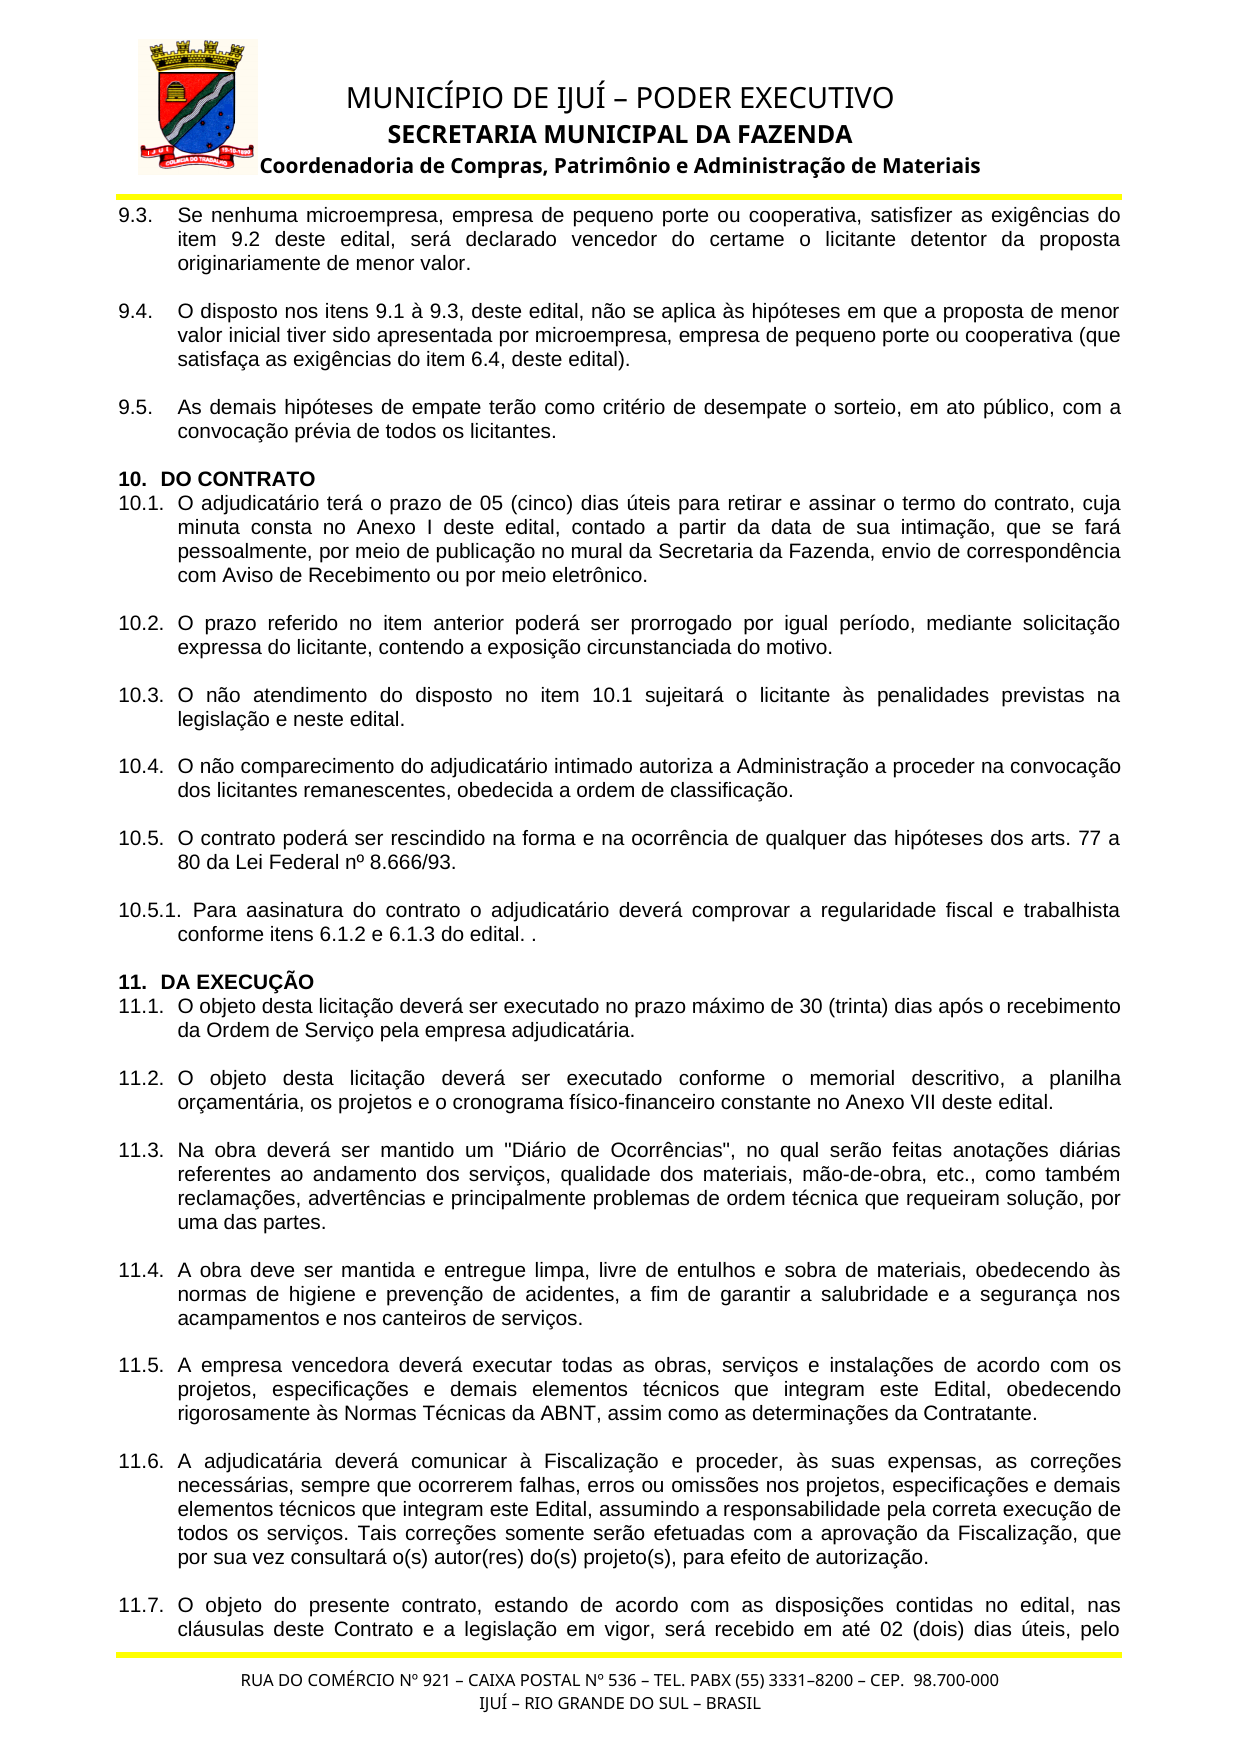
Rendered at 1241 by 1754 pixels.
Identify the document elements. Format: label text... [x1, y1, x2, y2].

list O não atendimento do disposto no item 10.1 sujeitará o licitante às penalidades previstas na legislação e neste edital. [118, 682, 1122, 730]
list O disposto nos itens 9.1 à 9.3, deste edital, não se aplica às hipóteses em que a proposta de menor valor inicial tiver sido apresentada por microempresa, empresa de pequeno porte ou cooperativa (que satisfaça as exigências do item 6.4, deste edital). [118, 299, 1122, 371]
picture [138, 39, 258, 175]
list A adjudicatária deverá comunicar à Fiscalização e proceder, às suas expensas, as correções necessárias, sempre que ocorrerem falhas, erros ou omissões nos projetos, especificações e demais elementos técnicos que integram este Edital, assumindo a responsabilidade pela correta execução de todos os serviços. Tais correções somente serão efetuadas com a aprovação da Fiscalização, que por sua vez consultará o(s) autor(res) do(s) projeto(s), para efeito de autorização. [118, 1449, 1122, 1569]
list O adjudicatário terá o prazo de 05 (cinco) dias úteis para retirar e assinar o termo do contrato, cuja minuta consta no Anexo I deste edital, contado a partir da data de sua intimação, que se fará pessoalmente, por meio de publicação no mural da Secretaria da Fazenda, envio de correspondência com Aviso de Recebimento ou por meio eletrônico. [118, 491, 1122, 587]
list O contrato poderá ser rescindido na forma e na ocorrência de qualquer das hipóteses dos arts. 77 a 80 da Lei Federal nº 8.666/93. [118, 826, 1122, 874]
list DO CONTRATO [118, 467, 1122, 491]
list A empresa vencedora deverá executar todas as obras, serviços e instalações de acordo com os projetos, especificações e demais elementos técnicos que integram este Edital, obedecendo rigorosamente às Normas Técnicas da ABNT, assim como as determinações da Contratante. [118, 1353, 1122, 1425]
list A obra deve ser mantida e entregue limpa, livre de entulhos e sobra de materiais, obedecendo às normas de higiene e prevenção de acidentes, a fim de garantir a salubridade e a segurança nos acampamentos e nos canteiros de serviços. [118, 1257, 1122, 1329]
list O não comparecimento do adjudicatário intimado autoriza a Administração a proceder na convocação dos licitantes remanescentes, obedecida a ordem de classificação. [118, 754, 1122, 802]
list DA EXECUÇÃO [118, 970, 1122, 994]
list O objeto desta licitação deverá ser executado no prazo máximo de 30 (trinta) dias após o recebimento da Ordem de Serviço pela empresa adjudicatária. [118, 994, 1122, 1042]
list Para aasinatura do contrato o adjudicatário deverá comprovar a regularidade fiscal e trabalhista conforme itens 6.1.2 e 6.1.3 do edital. . [118, 898, 1122, 946]
list Se nenhuma microempresa, empresa de pequeno porte ou cooperativa, satisfizer as exigências do item 9.2 deste edital, será declarado vencedor do certame o licitante detentor da proposta originariamente de menor valor. [118, 203, 1122, 275]
list O prazo referido no item anterior poderá ser prorrogado por igual período, mediante solicitação expressa do licitante, contendo a exposição circunstanciada do motivo. [118, 611, 1122, 658]
list As demais hipóteses de empate terão como critério de desempate o sorteio, em ato público, com a convocação prévia de todos os licitantes. [118, 395, 1122, 443]
list Na obra deverá ser mantido um "Diário de Ocorrências", no qual serão feitas anotações diárias referentes ao andamento dos serviços, qualidade dos materiais, mão-de-obra, etc., como também reclamações, advertências e principalmente problemas de ordem técnica que requeiram solução, por uma das partes. [118, 1138, 1122, 1233]
list O objeto desta licitação deverá ser executado conforme o memorial descritivo, a planilha orçamentária, os projetos e o cronograma físico-financeiro constante no Anexo VII deste edital. [118, 1066, 1122, 1114]
